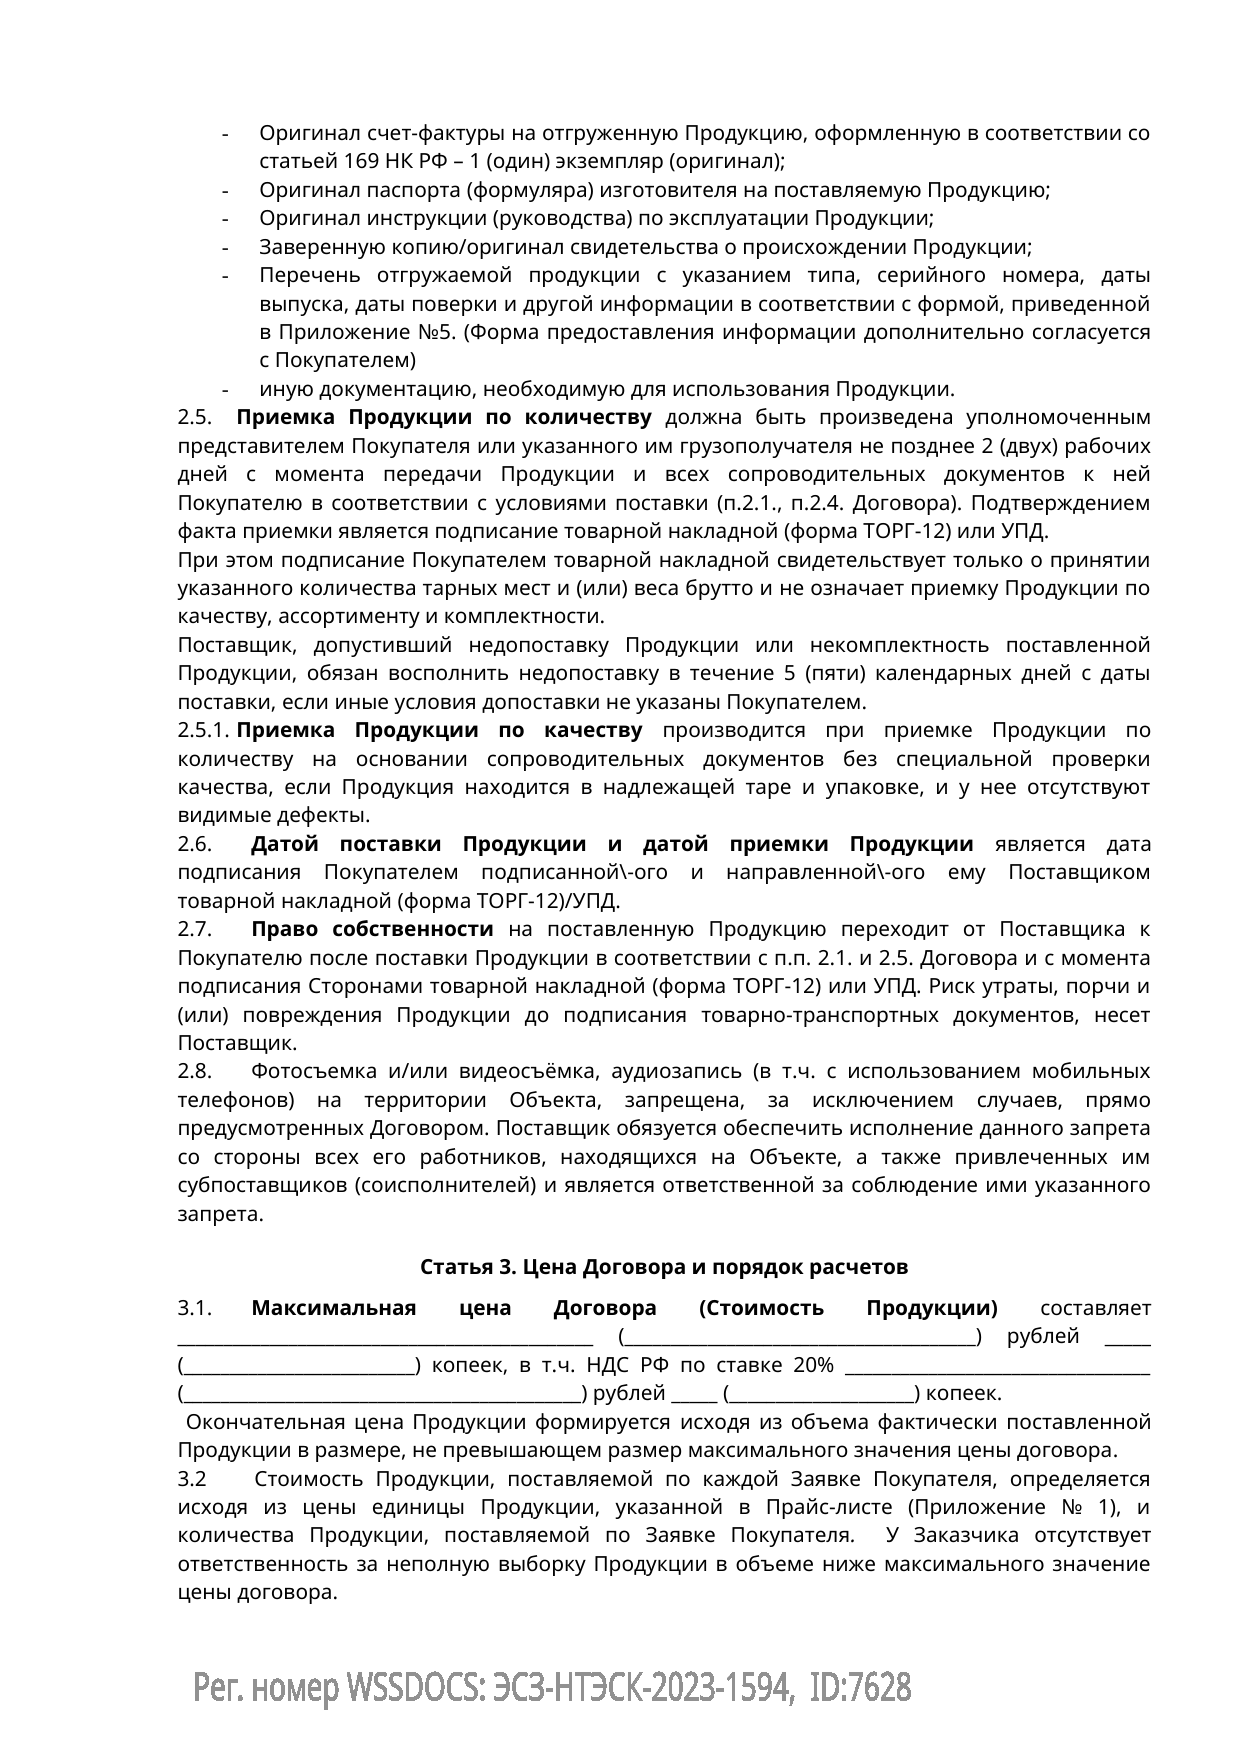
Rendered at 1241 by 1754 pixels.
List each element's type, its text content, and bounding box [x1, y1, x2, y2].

list Перечень отгружаемой продукции с указанием типа, серийного номера, даты выпуска, даты поверки и другой информации в соответствии с формой, приведенной в Приложение №5. (Форма предоставления информации дополнительно согласуется с Покупателем) [222, 260, 1152, 374]
list Фотосъемка и/или видеосъёмка, аудиозапись (в т.ч. с использованием мобильных телефонов) на территории Объекта, запрещена, за исключением случаев, прямо предусмотренных Договором. Поставщик обязуется обеспечить исполнение данного запрета со стороны всех его работников, находящихся на Объекте, а также привлеченных им субпоставщиков (соисполнителей) и является ответственной за соблюдение ими указанного запрета. [177, 1057, 1152, 1227]
list Право собственности на поставленную Продукцию переходит от Поставщика к Покупателю после поставки Продукции в соответствии с п.п. 2.1. и 2.5. Договора и с момента подписания Сторонами товарной накладной (форма ТОРГ-12) или УПД. Риск утраты, порчи и (или) повреждения Продукции до подписания товарно-транспортных документов, несет Поставщик. [177, 914, 1152, 1057]
list Заверенную копию/оригинал свидетельства о происхождении Продукции; [222, 232, 1152, 260]
list Приемка Продукции по качеству производится при приемке Продукции по количеству на основании сопроводительных документов без специальной проверки качества, если Продукция находится в надлежащей таре и упаковке, и у нее отсутствуют видимые дефекты. [177, 715, 1152, 829]
list иную документацию, необходимую для использования Продукции. [222, 374, 1152, 402]
list Датой поставки Продукции и датой приемки Продукции является дата подписания Покупателем подписанной\-ого и направленной\-ого ему Поставщиком товарной накладной (форма ТОРГ-12)/УПД. [177, 829, 1152, 914]
list Оригинал счет-фактуры на отгруженную Продукцию, оформленную в соответствии со статьей 169 НК РФ – 1 (один) экземпляр (оригинал); [222, 118, 1152, 175]
list При этом подписание Покупателем товарной накладной свидетельствует только о принятии указанного количества тарных мест и (или) веса брутто и не означает приемку Продукции по качеству, ассортименту и комплектности. [177, 545, 1152, 630]
list 3.1. Максимальная цена Договора (Стоимость Продукции) составляет _____________________________________________ (______________________________________) рублей _____ (_________________________) копеек, в т.ч. НДС РФ по ставке 20% _________________________________ (___________________________________________) рублей _____ (____________________) копеек. [177, 1293, 1152, 1407]
text Статья 3. Цена Договора и порядок расчетов [177, 1252, 1152, 1281]
list Поставщик, допустивший недопоставку Продукции или некомплектность поставленной Продукции, обязан восполнить недопоставку в течение 5 (пяти) календарных дней с даты поставки, если иные условия допоставки не указаны Покупателем. [177, 630, 1152, 715]
text Окончательная цена Продукции формируется исходя из объема фактически поставленной Продукции в размере, не превышающем размер максимального значения цены договора. [177, 1407, 1152, 1464]
list Приемка Продукции по количеству должна быть произведена уполномоченным представителем Покупателя или указанного им грузополучателя не позднее 2 (двух) рабочих дней с момента передачи Продукции и всех сопроводительных документов к ней Покупателю в соответствии с условиями поставки (п.2.1., п.2.4. Договора). Подтверждением факта приемки является подписание товарной накладной (форма ТОРГ-12) или УПД. [177, 402, 1152, 545]
list Оригинал инструкции (руководства) по эксплуатации Продукции; [222, 203, 1152, 232]
list Оригинал паспорта (формуляра) изготовителя на поставляемую Продукцию; [222, 175, 1152, 203]
text 3.2 Стоимость Продукции, поставляемой по каждой Заявке Покупателя, определяется исходя из цены единицы Продукции, указанной в Прайс-листе (Приложение № 1), и количества Продукции, поставляемой по Заявке Покупателя. У Заказчика отсутствует ответственность за неполную выборку Продукции в объеме ниже максимального значение цены договора. [177, 1464, 1152, 1606]
